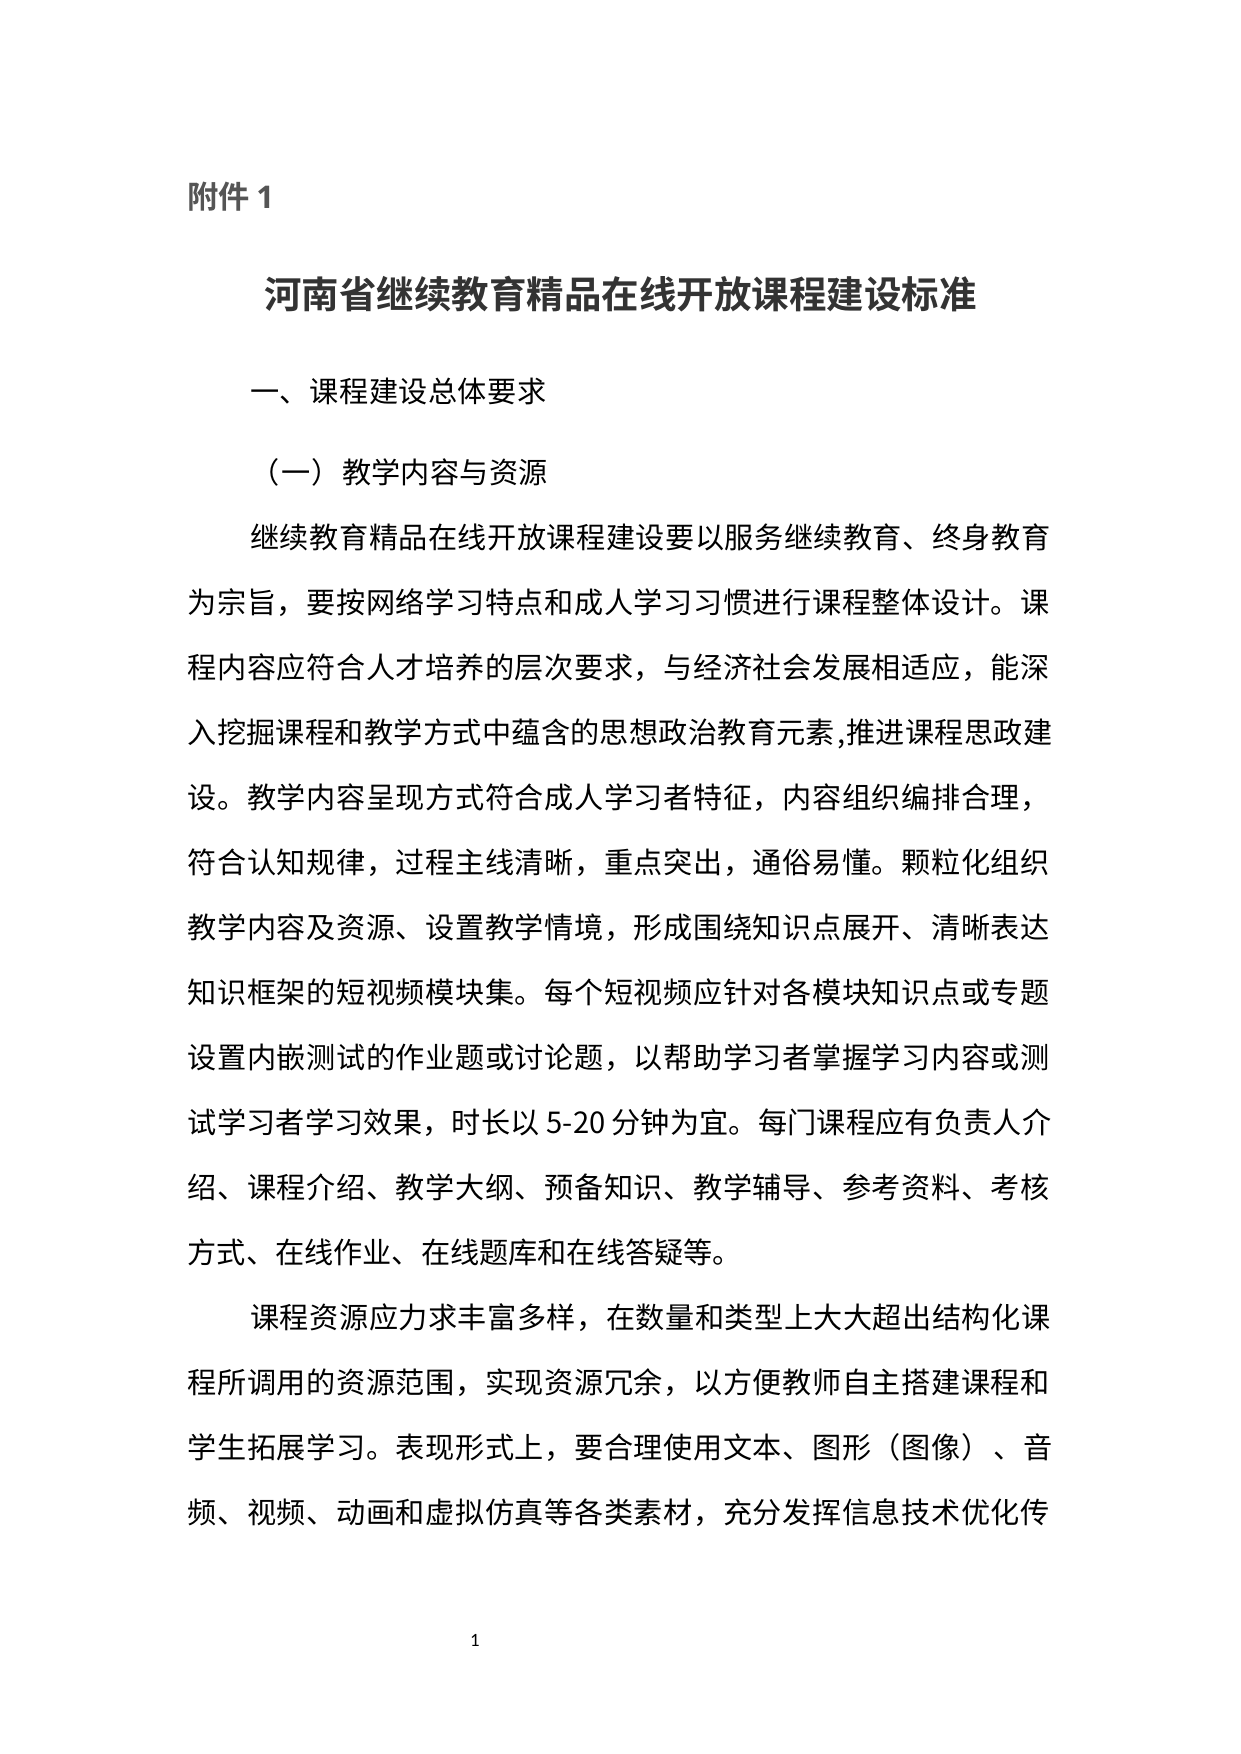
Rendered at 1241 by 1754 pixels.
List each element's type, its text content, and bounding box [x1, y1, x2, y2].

text 一、课程建设总体要求 [187, 357, 1053, 422]
text 河南省继续教育精品在线开放课程建设标准 [187, 259, 1053, 324]
text 继续教育精品在线开放课程建设要以服务继续教育、终身教育为宗旨，要按网络学习特点和成人学习习惯进行课程整体设计。课程内容应符合人才培养的层次要求，与经济社会发展相适应，能深入挖掘课程和教学方式中蕴含的思想政治教育元素,推进课程思政建设。教学内容呈现方式符合成人学习者特征，内容组织编排合理，符合认知规律，过程主线清晰，重点突出，通俗易懂。颗粒化组织教学内容及资源、设置教学情境，形成围绕知识点展开、清晰表达知识框架的短视频模块集。每个短视频应针对各模块知识点或专题设置内嵌测试的作业题或讨论题，以帮助学习者掌握学习内容或测试学习者学习效果，时长以5-20分钟为宜。每门课程应有负责人介绍、课程介绍、教学大纲、预备知识、教学辅导、参考资料、考核方式、在线作业、在线题库和在线答疑等。 [187, 503, 1053, 1283]
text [187, 1283, 1053, 1543]
text 附件1 [187, 162, 1053, 227]
text （一）教学内容与资源 [187, 438, 1053, 503]
